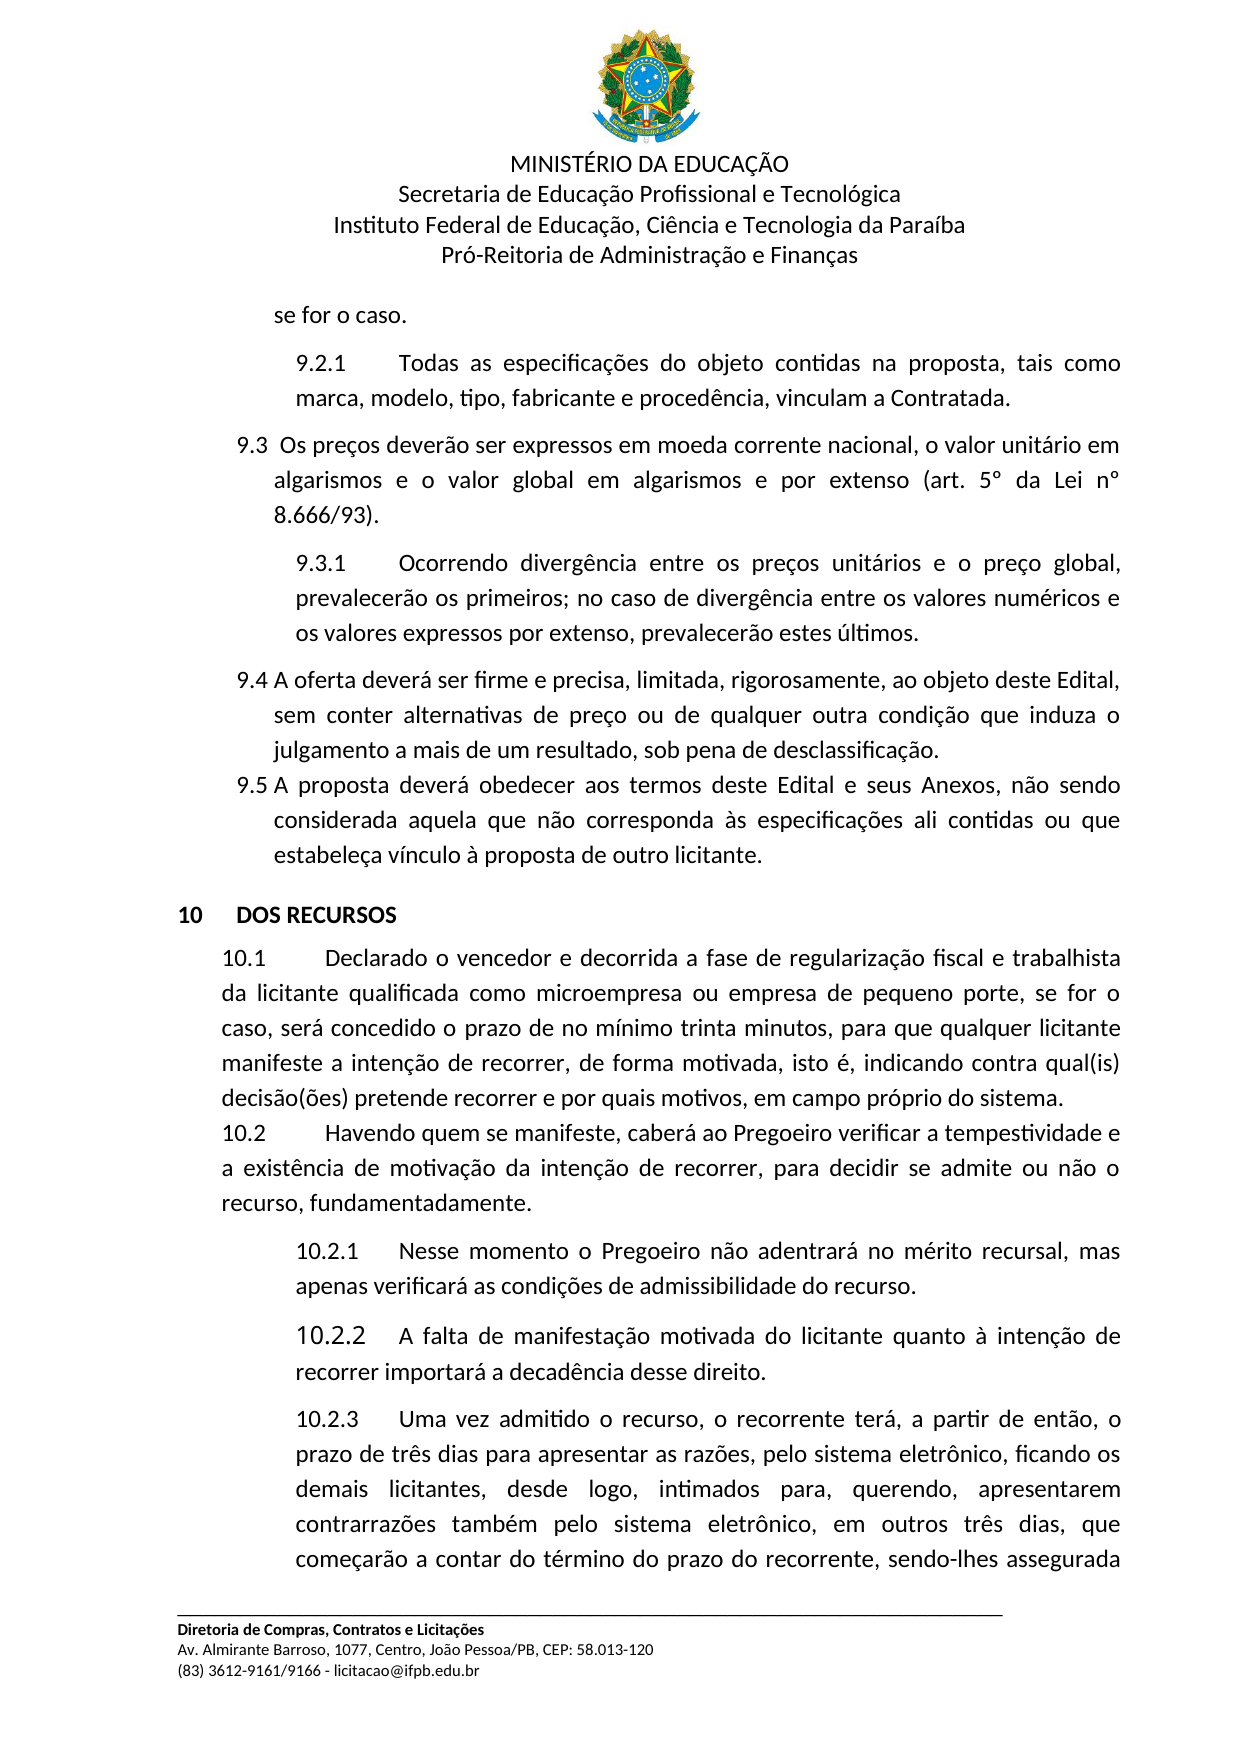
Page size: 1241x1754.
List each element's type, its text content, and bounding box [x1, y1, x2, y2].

list Nesse momento o Pregoeiro não adentrará no mérito recursal, mas apenas verificará as condições de admissibilidade do recurso. [295, 1235, 1122, 1300]
list A falta de manifestação motivada do licitante quanto à intenção de recorrer importará a decadência desse direito. [295, 1317, 1122, 1386]
list Os preços deverão ser expressos em moeda corrente nacional, o valor unitário em algarismos e o valor global em algarismos e por extenso (art. 5º da Lei nº 8.666/93). [236, 429, 1122, 530]
list DOS RECURSOS [177, 899, 1122, 930]
list Declarado o vencedor e decorrida a fase de regularização fiscal e trabalhista da licitante qualificada como microempresa ou empresa de pequeno porte, se for o caso, será concedido o prazo de no mínimo trinta minutos, para que qualquer licitante manifeste a intenção de recorrer, de forma motivada, isto é, indicando contra qual(is) decisão(ões) pretende recorrer e por quais motivos, em campo próprio do sistema. [221, 942, 1122, 1113]
list A proposta deverá obedecer aos termos deste Edital e seus Anexos, não sendo considerada aquela que não corresponda às especificações ali contidas ou que estabeleça vínculo à proposta de outro licitante. [236, 769, 1122, 870]
picture [588, 26, 704, 146]
list A oferta deverá ser firme e precisa, limitada, rigorosamente, ao objeto deste Edital, sem conter alternativas de preço ou de qualquer outra condição que induza o julgamento a mais de um resultado, sob pena de desclassificação. [236, 664, 1122, 765]
list Ocorrendo divergência entre os preços unitários e o preço global, prevalecerão os primeiros; no caso de divergência entre os valores numéricos e os valores expressos por extenso, prevalecerão estes últimos. [295, 547, 1122, 647]
list Havendo quem se manifeste, caberá ao Pregoeiro verificar a tempestividade e a existência de motivação da intenção de recorrer, para decidir se admite ou não o recurso, fundamentadamente. [221, 1117, 1122, 1218]
list Todas as especificações do objeto contidas na proposta, tais como marca, modelo, tipo, fabricante e procedência, vinculam a Contratada. [295, 347, 1122, 412]
